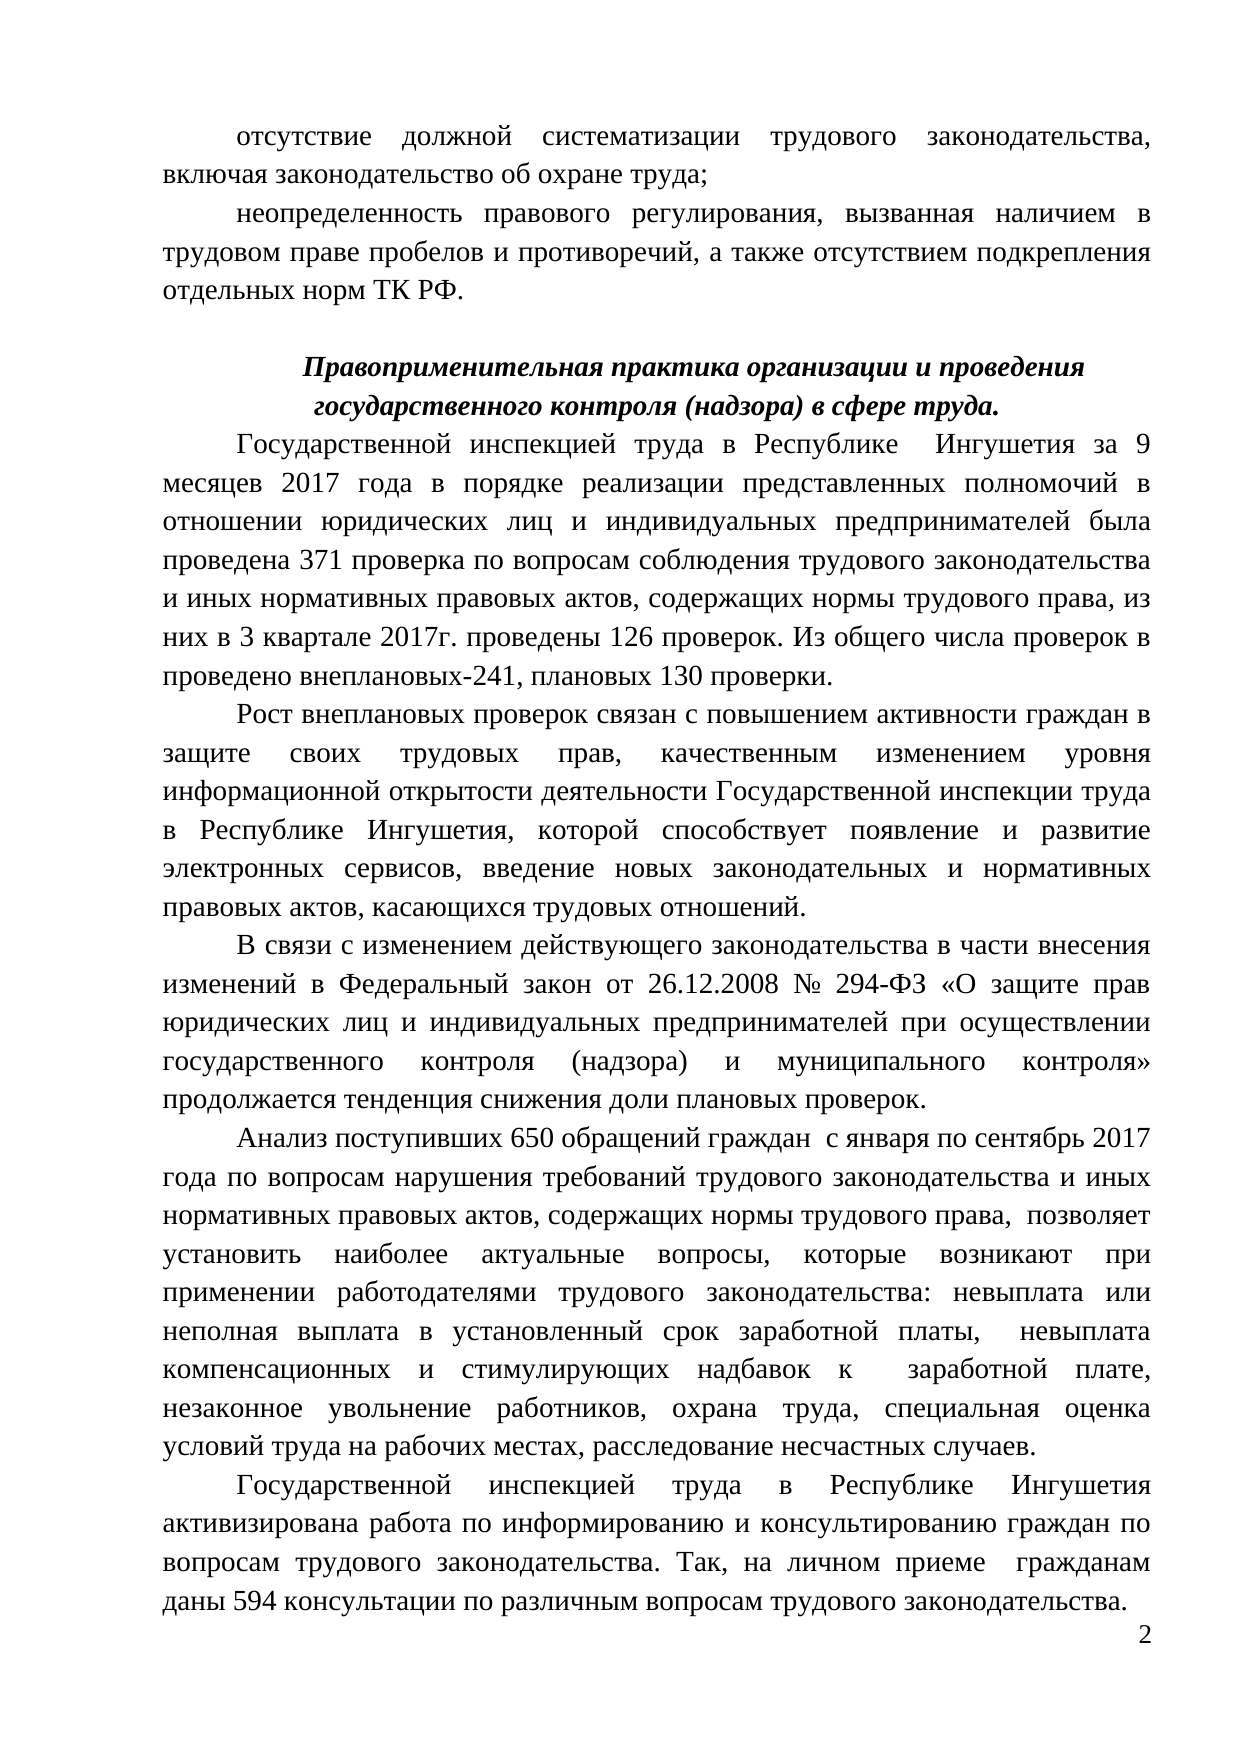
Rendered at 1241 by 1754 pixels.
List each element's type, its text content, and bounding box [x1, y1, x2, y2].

list В связи с изменением действующего законодательства в части внесения изменений в Федеральный закон от 26.12.2008 № 294-ФЗ «О защите прав юридических лиц и индивидуальных предпринимателей при осуществлении государственного контроля (надзора) и муниципального контроля» продолжается тенденция снижения доли плановых проверок. [162, 927, 1152, 1115]
text Рост внеплановых проверок связан с повышением активности граждан в защите своих трудовых прав, качественным изменением уровня информационной открытости деятельности Государственной инспекции труда в Республике Ингушетия, которой способствует появление и развитие электронных сервисов, введение новых законодательных и нормативных правовых актов, касающихся трудовых отношений. [162, 696, 1152, 922]
text Анализ поступивших 650 обращений граждан с января по сентябрь 2017 года по вопросам нарушения требований трудового законодательства и иных нормативных правовых актов, содержащих нормы трудового права, позволяет установить наиболее актуальные вопросы, которые возникают при применении работодателями трудового законодательства: невыплата или неполная выплата в установленный срок заработной платы, невыплата компенсационных и стимулирующих надбавок к заработной плате, незаконное увольнение работников, охрана труда, специальная оценка условий труда на рабочих местах, расследование несчастных случаев. [162, 1120, 1152, 1462]
text Государственной инспекцией труда в Республике Ингушетия за 9 месяцев 2017 года в порядке реализации представленных полномочий в отношении юридических лиц и индивидуальных предпринимателей была проведена 371 проверка по вопросам соблюдения трудового законодательства и иных нормативных правовых актов, содержащих нормы трудового права, из них в 3 квартале 2017г. проведены 126 проверок. Из общего числа проверок в проведено внеплановых-241, плановых 130 проверки. [162, 426, 1152, 691]
text Государственной инспекцией труда в Республике Ингушетия активизирована работа по информированию и консультированию граждан по вопросам трудового законодательства. Так, на личном приеме гражданам даны 594 консультации по различным вопросам трудового законодательства. [162, 1467, 1152, 1616]
text неопределенность правового регулирования, вызванная наличием в трудовом праве пробелов и противоречий, а также отсутствием подкрепления отдельных норм ТК РФ. [162, 195, 1152, 306]
text отсутствие должной систематизации трудового законодательства, включая законодательство об охране труда; [162, 118, 1152, 190]
text Правоприменительная практика организации и проведения государственного контроля (надзора) в сфере труда. [162, 349, 1152, 421]
